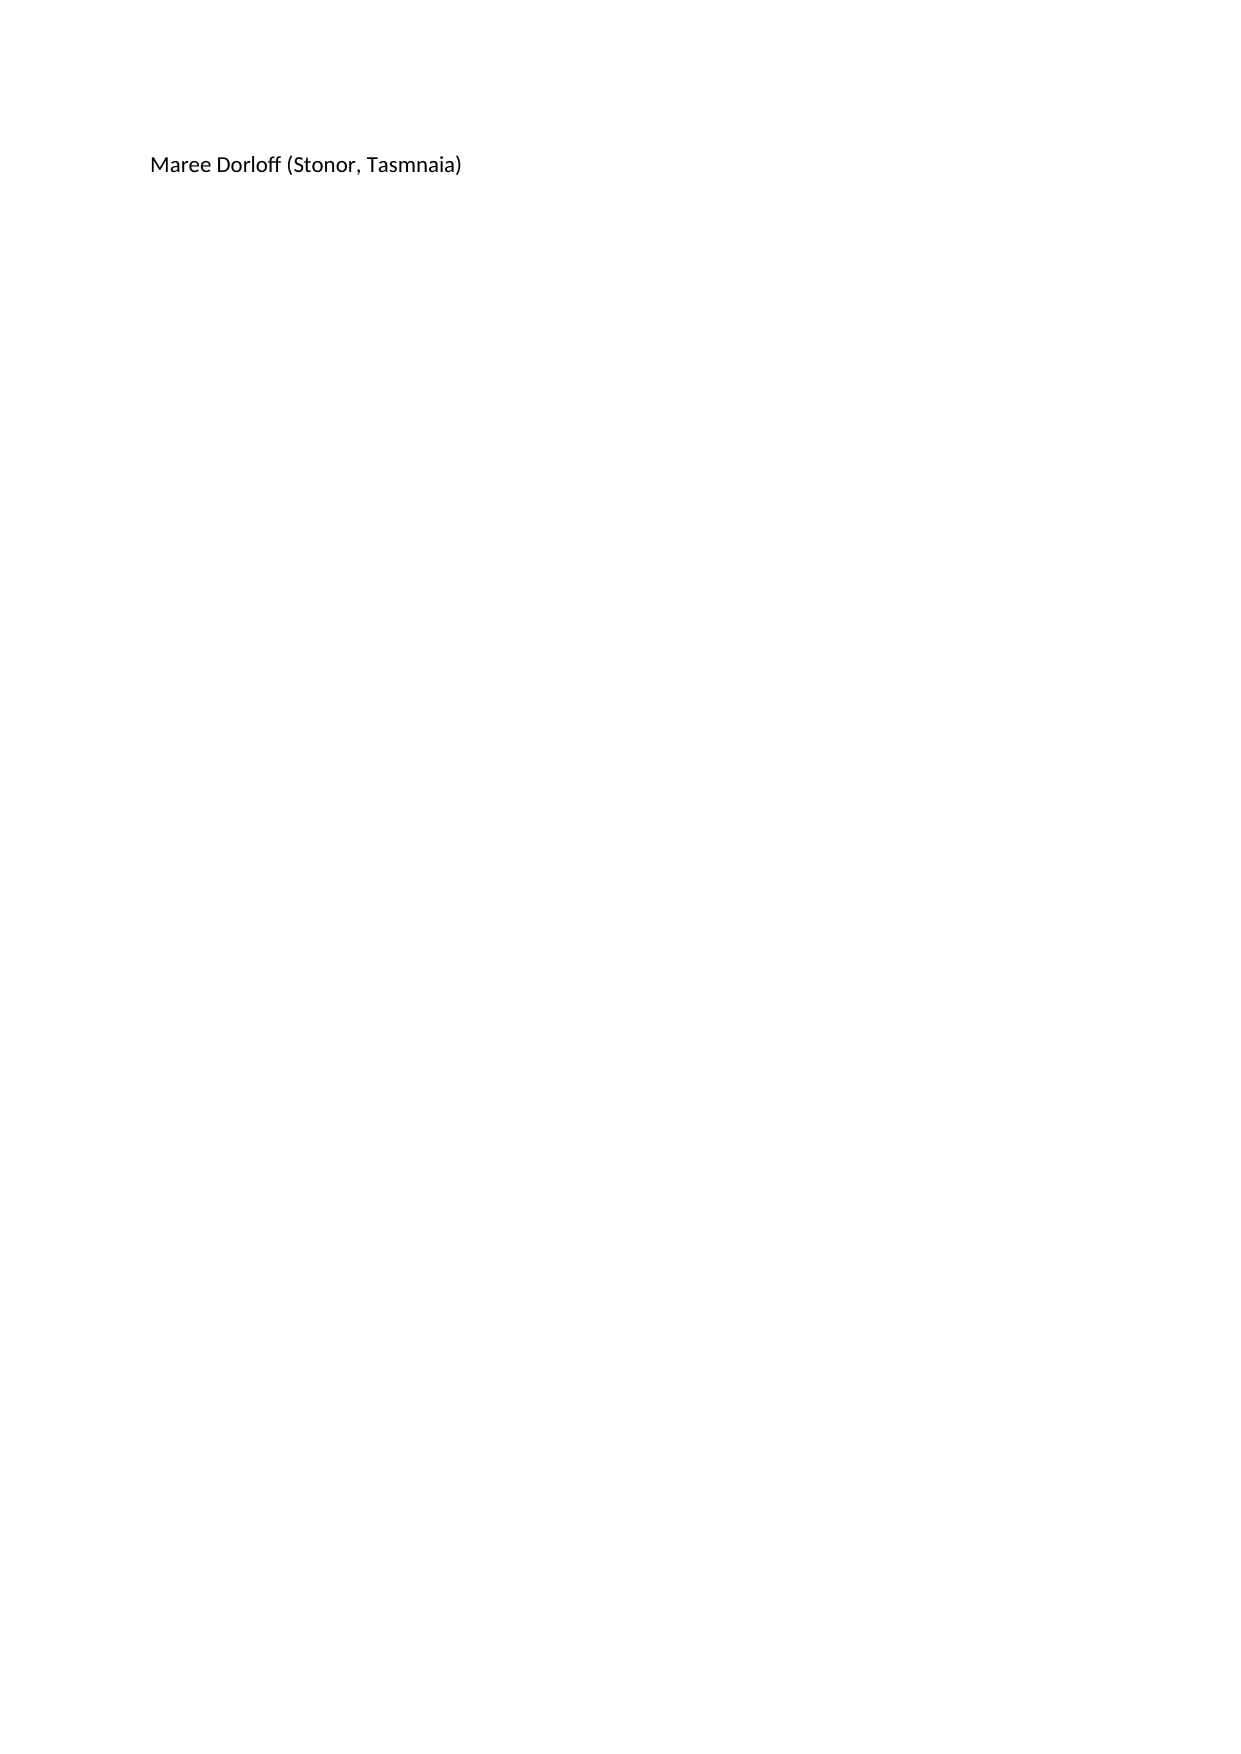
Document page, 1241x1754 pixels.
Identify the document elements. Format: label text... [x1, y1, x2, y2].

text Maree Dorloff (Stonor, Tasmnaia) [150, 150, 1090, 178]
